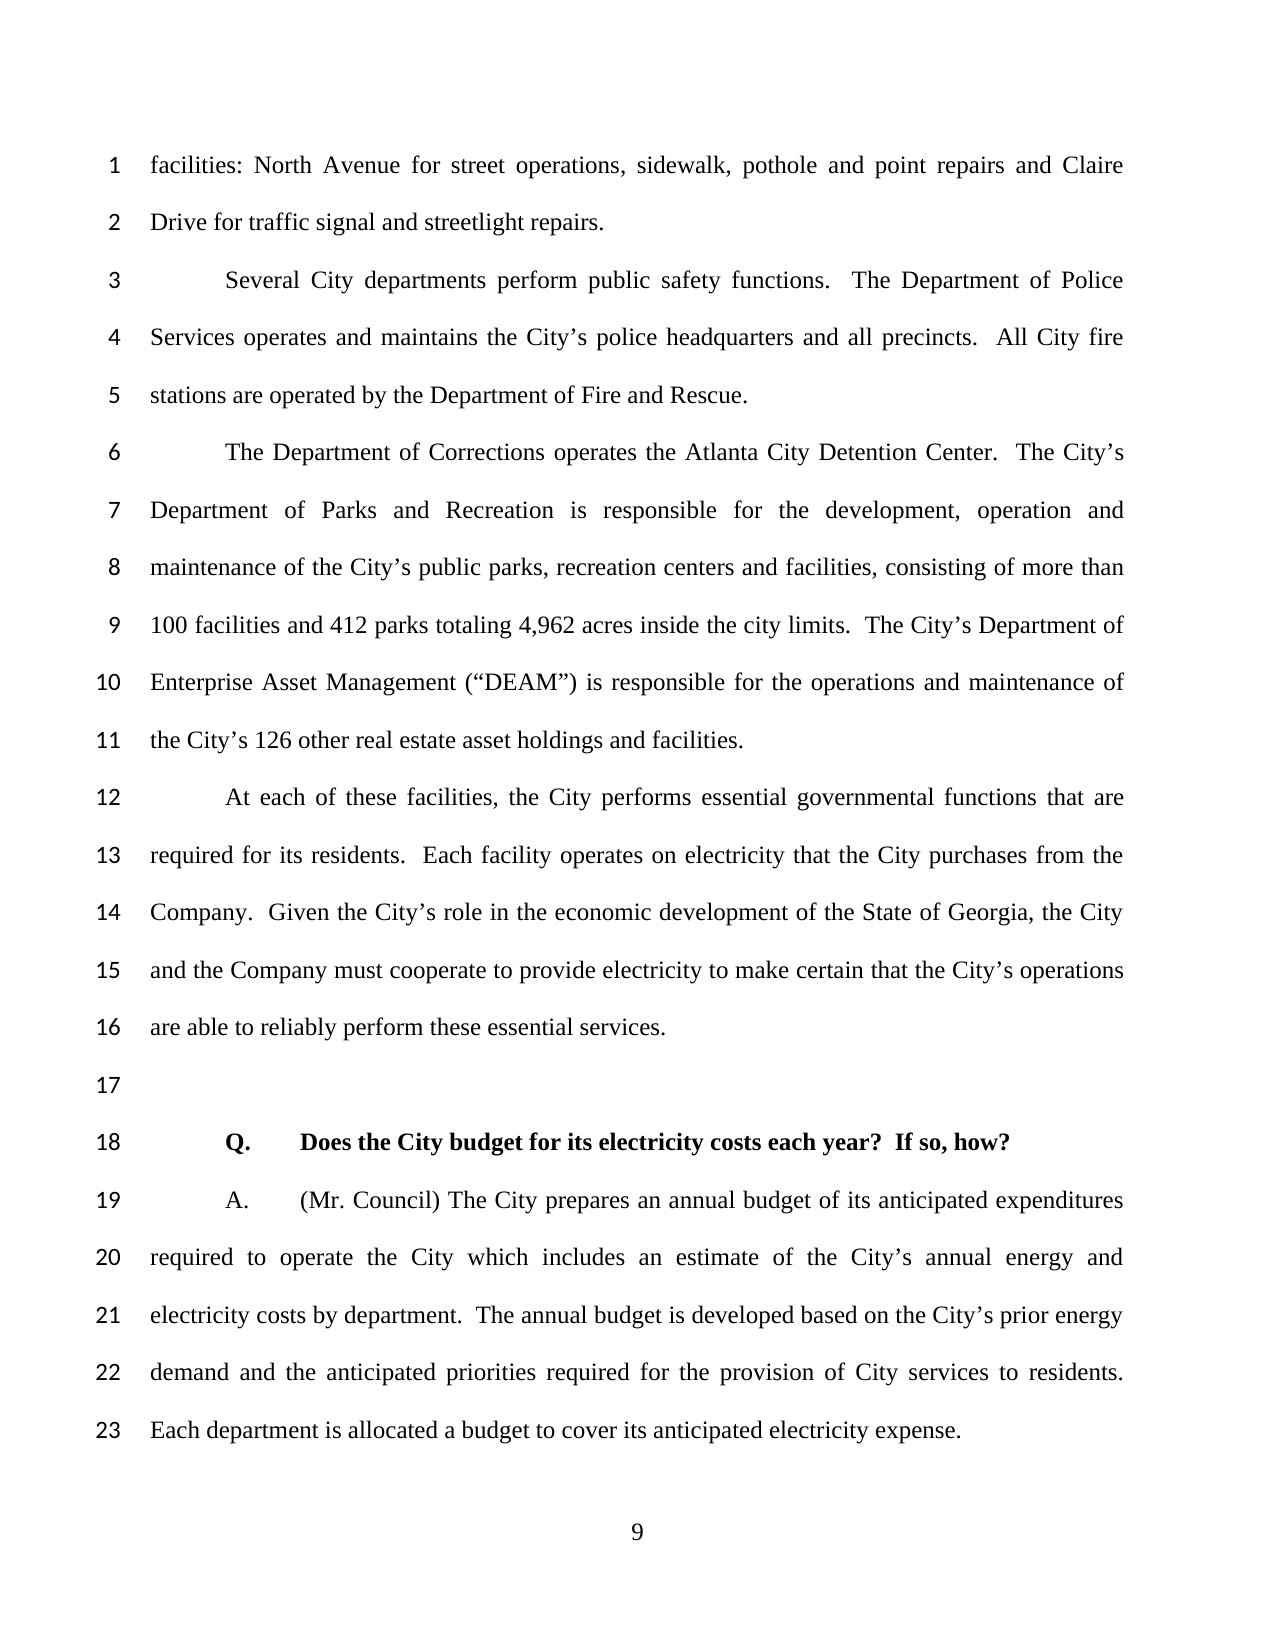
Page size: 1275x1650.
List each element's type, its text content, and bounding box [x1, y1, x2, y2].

text A. (Mr. Council) The City prepares an annual budget of its anticipated expenditures required to operate the City which includes an estimate of the City’s annual energy and electricity costs by department. The annual budget is developed based on the City’s prior energy demand and the anticipated priorities required for the provision of City services to residents. Each department is allocated a budget to cover its anticipated electricity expense. [150, 1185, 1125, 1444]
text Several City departments perform public safety functions. The Department of Police Services operates and maintains the City’s police headquarters and all precincts. All City fire stations are operated by the Department of Fire and Rescue. [150, 265, 1125, 409]
text At each of these facilities, the City performs essential governmental functions that are required for its residents. Each facility operates on electricity that the City purchases from the Company. Given the City’s role in the economic development of the State of Georgia, the City and the Company must cooperate to provide electricity to make certain that the City’s operations are able to reliably perform these essential services. [150, 782, 1125, 1041]
text Q. Does the City budget for its electricity costs each year? If so, how? [150, 1127, 1125, 1156]
text The Department of Corrections operates the Atlanta City Detention Center. The City’s Department of Parks and Recreation is responsible for the development, operation and maintenance of the City’s public parks, recreation centers and facilities, consisting of more than 100 facilities and 412 parks totaling 4,962 acres inside the city limits. The City’s Department of Enterprise Asset Management (“DEAM”) is responsible for the operations and maintenance of the City’s 126 other real estate asset holdings and facilities. [150, 437, 1125, 754]
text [150, 150, 1125, 236]
